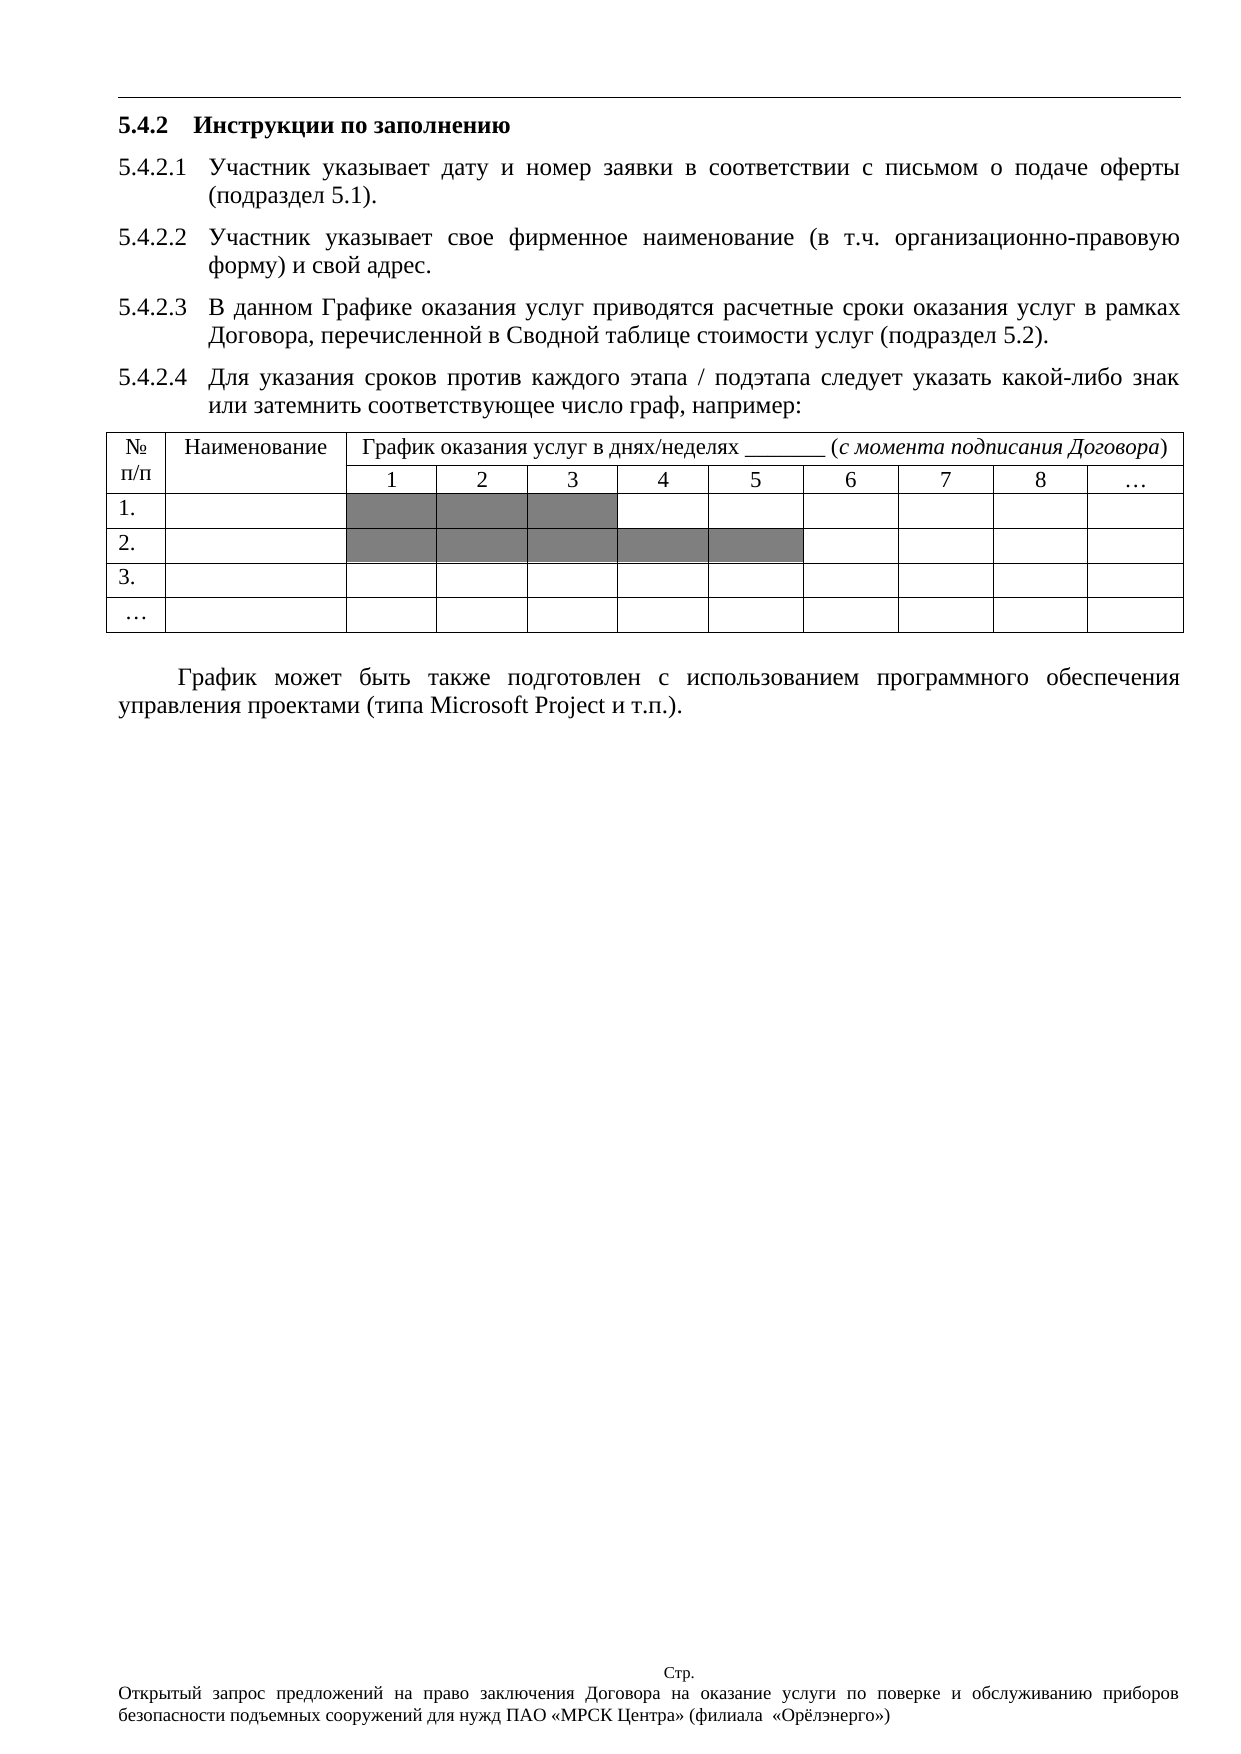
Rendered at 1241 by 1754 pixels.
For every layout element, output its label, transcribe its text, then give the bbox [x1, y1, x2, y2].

table_cell 4 [618, 466, 708, 493]
table_cell [709, 494, 803, 528]
table_cell [166, 529, 346, 562]
table_cell [107, 564, 165, 597]
table_cell … [107, 598, 165, 632]
list Участник указывает дату и номер заявки в соответствии с письмом о подаче оферты (подраздел 5.1). [118, 152, 1181, 209]
table_cell 6 [804, 466, 898, 493]
table_cell [994, 529, 1087, 562]
table_cell [899, 598, 993, 632]
table_cell [618, 564, 708, 597]
table_cell [437, 529, 527, 562]
table_cell [994, 494, 1087, 528]
table_cell [166, 564, 346, 597]
table_cell [107, 529, 165, 562]
table_cell [347, 598, 436, 632]
table_header Наименование [166, 433, 346, 493]
list В данном Графике оказания услуг приводятся расчетные сроки оказания услуг в рамках Договора, перечисленной в Сводной таблице стоимости услуг (подраздел 5.2). [118, 292, 1181, 349]
table_cell [804, 529, 898, 562]
table_cell 3 [528, 466, 617, 493]
table_cell 8 [994, 466, 1087, 493]
table_cell 7 [899, 466, 993, 493]
table_cell … [1088, 466, 1183, 493]
table_cell 5 [709, 466, 803, 493]
table_cell [994, 564, 1087, 597]
subtitle Инструкции по заполнению [118, 111, 1181, 139]
table_cell [107, 494, 165, 528]
table_cell 2 [437, 466, 527, 493]
table_cell [804, 564, 898, 597]
table_cell [166, 494, 346, 528]
table_cell [618, 598, 708, 632]
table_cell [347, 564, 436, 597]
table_cell [709, 598, 803, 632]
list Участник указывает свое фирменное наименование (в т.ч. организационно-правовую форму) и свой адрес. [118, 222, 1181, 279]
table_cell [437, 494, 527, 528]
table_cell [1088, 598, 1183, 632]
table_cell [437, 598, 527, 632]
table_cell [804, 494, 898, 528]
table_cell [1088, 529, 1183, 562]
table_cell [709, 564, 803, 597]
table_cell [347, 529, 436, 562]
table_cell [804, 598, 898, 632]
table_cell [1088, 494, 1183, 528]
table_cell 1 [347, 466, 436, 493]
table_cell [618, 494, 708, 528]
list Для указания сроков против каждого этапа / подэтапа следует указать какой-либо знак или затемнить соответствующее число граф, например: [118, 362, 1181, 419]
table_cell [709, 529, 803, 562]
table_cell [528, 598, 617, 632]
table_cell [899, 529, 993, 562]
table_cell [1088, 564, 1183, 597]
table_cell [994, 598, 1087, 632]
table_header № п/п [107, 433, 165, 493]
table_cell [347, 494, 436, 528]
table_cell [618, 529, 708, 562]
table_cell [899, 564, 993, 597]
table_header График оказания услуг в днях/неделях _______ (с момента подписания Договора) [347, 433, 1183, 465]
text График может быть также подготовлен с использованием программного обеспечения управления проектами (типа Microsoft Project и т.п.). [118, 662, 1181, 719]
table_cell [437, 564, 527, 597]
table_cell [528, 529, 617, 562]
table_cell [528, 494, 617, 528]
table_cell [899, 494, 993, 528]
table_cell [166, 598, 346, 632]
table_cell [528, 564, 617, 597]
